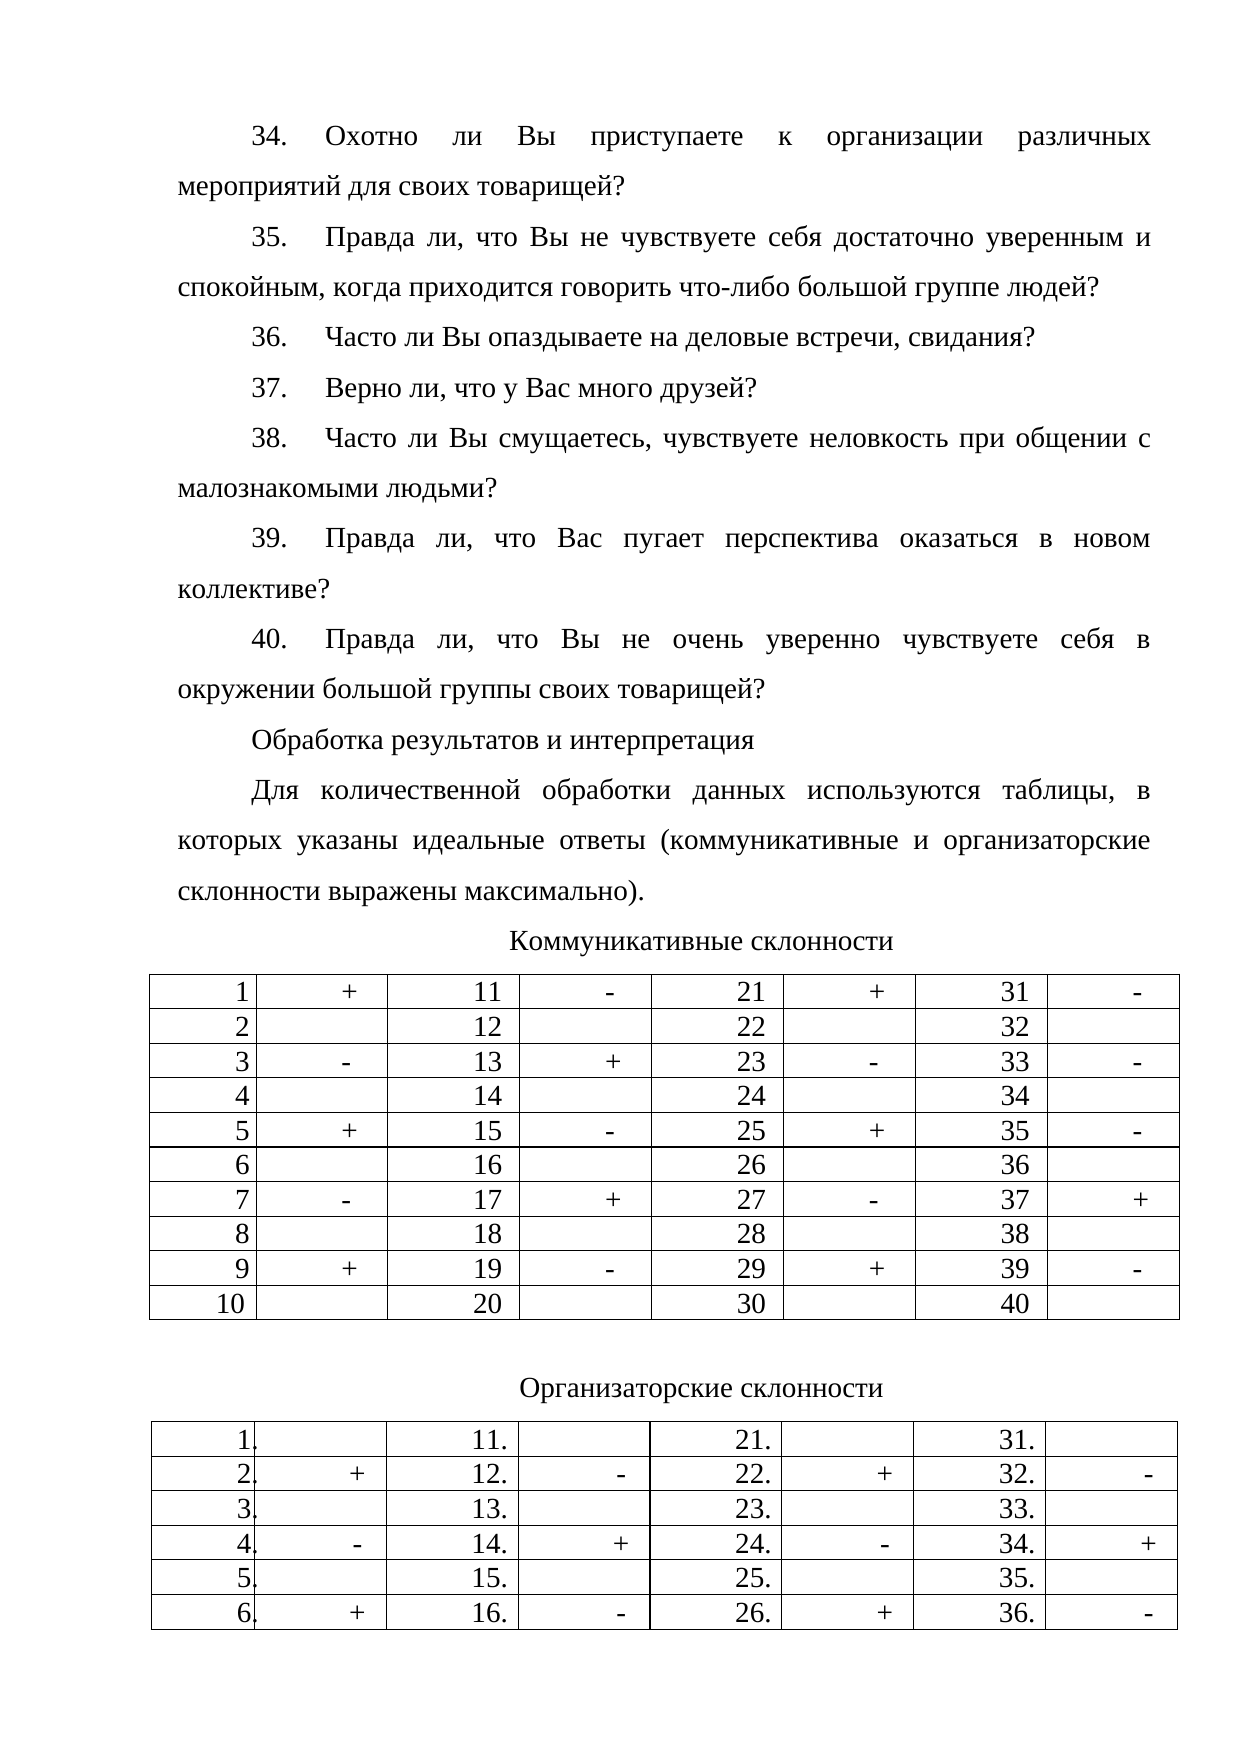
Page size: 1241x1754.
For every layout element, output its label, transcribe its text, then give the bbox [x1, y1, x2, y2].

table_cell - [1048, 1251, 1179, 1285]
table_cell + [520, 1182, 651, 1216]
text Организаторские склонности [177, 1371, 1152, 1404]
text Обработка результатов и интерпретация [177, 722, 1152, 755]
table_cell 34 [916, 1078, 1047, 1112]
list Правда ли, что Вы не чувствуете себя достаточно уверенным и спокойным, когда приходится говорить что-либо большой группе людей? [177, 219, 1152, 303]
table_cell [784, 1009, 915, 1043]
table_cell [1048, 1148, 1179, 1181]
table_cell - [1046, 1457, 1177, 1490]
text Для количественной обработки данных используются таблицы, в которых указаны идеальные ответы (коммуникативные и организаторские склонности выражены максимально). [177, 772, 1152, 906]
table_cell 10 [150, 1286, 256, 1319]
table_cell 29 [652, 1251, 783, 1285]
table_cell [152, 1491, 254, 1525]
table_header - [1048, 975, 1179, 1008]
list Правда ли, что Вы не очень уверенно чувствуете себя в окружении большой группы своих товарищей? [177, 621, 1152, 705]
table_cell 25 [652, 1113, 783, 1146]
table_cell 33 [916, 1044, 1047, 1077]
table_cell [784, 1148, 915, 1181]
table_cell 9 [150, 1251, 256, 1285]
table_cell 5 [150, 1113, 256, 1146]
table_header 21 [652, 975, 783, 1008]
table_cell + [1048, 1182, 1179, 1216]
table_cell [651, 1526, 781, 1559]
table_cell 39 [916, 1251, 1047, 1285]
table_cell [152, 1595, 254, 1628]
table_cell 26 [652, 1148, 783, 1181]
table_cell [914, 1491, 1045, 1525]
table_cell 14 [388, 1078, 519, 1112]
table_cell 36 [916, 1148, 1047, 1181]
table_cell 4 [150, 1078, 256, 1112]
table_cell [519, 1491, 649, 1525]
table_cell 22 [652, 1009, 783, 1043]
table_header [255, 1422, 386, 1456]
table_cell 32 [916, 1009, 1047, 1043]
table_cell [519, 1560, 649, 1594]
table_cell [387, 1560, 518, 1594]
table_cell [914, 1457, 1045, 1490]
table_cell [784, 1286, 915, 1319]
table_cell [784, 1078, 915, 1112]
table_cell [784, 1217, 915, 1250]
table_cell [387, 1595, 518, 1628]
table_cell [1046, 1491, 1177, 1525]
table_cell [520, 1217, 651, 1250]
table_cell 6 [150, 1148, 256, 1181]
table_cell 3 [150, 1044, 256, 1077]
table_header 11 [388, 975, 519, 1008]
table_header + [257, 975, 387, 1008]
table_cell [520, 1148, 651, 1181]
table_cell + [257, 1251, 387, 1285]
table_cell 24 [652, 1078, 783, 1112]
table_cell 37 [916, 1182, 1047, 1216]
table_cell 35 [916, 1113, 1047, 1146]
table_cell 2 [150, 1009, 256, 1043]
list Часто ли Вы смущаетесь, чувствуете неловкость при общении с малознакомыми людьми? [177, 420, 1152, 504]
table_cell - [255, 1526, 386, 1559]
table_header 31 [916, 975, 1047, 1008]
table_cell [257, 1286, 387, 1319]
table_cell 20 [388, 1286, 519, 1319]
table_cell + [255, 1595, 386, 1628]
table_header [782, 1422, 913, 1456]
table_cell 40 [916, 1286, 1047, 1319]
table_cell 30 [652, 1286, 783, 1319]
text Коммуникативные склонности [177, 923, 1152, 957]
table_cell - [519, 1595, 649, 1628]
table_cell 19 [388, 1251, 519, 1285]
table_header [914, 1422, 1045, 1456]
table_cell - [782, 1526, 913, 1559]
table_cell [1048, 1217, 1179, 1250]
table_cell [152, 1560, 254, 1594]
table_cell + [257, 1113, 387, 1146]
table_cell [520, 1009, 651, 1043]
table_cell - [519, 1457, 649, 1490]
table_cell 23 [652, 1044, 783, 1077]
table_cell + [782, 1457, 913, 1490]
table_cell [152, 1457, 254, 1490]
table_cell + [520, 1044, 651, 1077]
table_cell [651, 1560, 781, 1594]
table_cell [387, 1526, 518, 1559]
table_header - [520, 975, 651, 1008]
table_cell + [255, 1457, 386, 1490]
table_cell 13 [388, 1044, 519, 1077]
table_cell - [257, 1182, 387, 1216]
table_cell + [782, 1595, 913, 1628]
table_cell - [1046, 1595, 1177, 1628]
table_cell [1048, 1009, 1179, 1043]
table_cell - [520, 1251, 651, 1285]
table_cell [1048, 1078, 1179, 1112]
table_cell 15 [388, 1113, 519, 1146]
table_cell [651, 1457, 781, 1490]
table_cell [520, 1286, 651, 1319]
table_cell + [1046, 1526, 1177, 1559]
table_cell [520, 1078, 651, 1112]
table_cell [257, 1078, 387, 1112]
table_header [519, 1422, 649, 1456]
table_cell [387, 1491, 518, 1525]
table_cell 18 [388, 1217, 519, 1250]
table_cell + [784, 1113, 915, 1146]
table_cell [782, 1491, 913, 1525]
table_cell + [519, 1526, 649, 1559]
table_cell - [1048, 1113, 1179, 1146]
table_cell - [784, 1044, 915, 1077]
table_cell - [520, 1113, 651, 1146]
table_cell [1048, 1286, 1179, 1319]
table_cell [257, 1217, 387, 1250]
table_cell [651, 1595, 781, 1628]
table_header [387, 1422, 518, 1456]
table_cell [255, 1560, 386, 1594]
table_cell - [1048, 1044, 1179, 1077]
table_cell 7 [150, 1182, 256, 1216]
table_cell [387, 1457, 518, 1490]
table_cell [152, 1526, 254, 1559]
table_cell 16 [388, 1148, 519, 1181]
table_cell 8 [150, 1217, 256, 1250]
table_cell 28 [652, 1217, 783, 1250]
table_cell [255, 1491, 386, 1525]
table_cell [651, 1491, 781, 1525]
table_cell [1046, 1560, 1177, 1594]
table_header + [784, 975, 915, 1008]
table_header [152, 1422, 254, 1456]
table_cell 12 [388, 1009, 519, 1043]
list Правда ли, что Вас пугает перспектива оказаться в новом коллективе? [177, 521, 1152, 604]
list Часто ли Вы опаздываете на деловые встречи, свидания? [177, 319, 1152, 353]
table_cell [914, 1595, 1045, 1628]
table_cell - [257, 1044, 387, 1077]
table_cell 17 [388, 1182, 519, 1216]
table_cell 27 [652, 1182, 783, 1216]
table_cell + [784, 1251, 915, 1285]
list Верно ли, что у Вас много друзей? [177, 370, 1152, 403]
table_header [1046, 1422, 1177, 1456]
table_cell [914, 1526, 1045, 1559]
table_cell [257, 1148, 387, 1181]
table_header [651, 1422, 781, 1456]
list Охотно ли Вы приступаете к организации различных мероприятий для своих товарищей? [177, 118, 1152, 202]
table_cell - [784, 1182, 915, 1216]
table_cell [782, 1560, 913, 1594]
table_cell [914, 1560, 1045, 1594]
table_cell 38 [916, 1217, 1047, 1250]
table_cell [257, 1009, 387, 1043]
table_header 1 [150, 975, 256, 1008]
